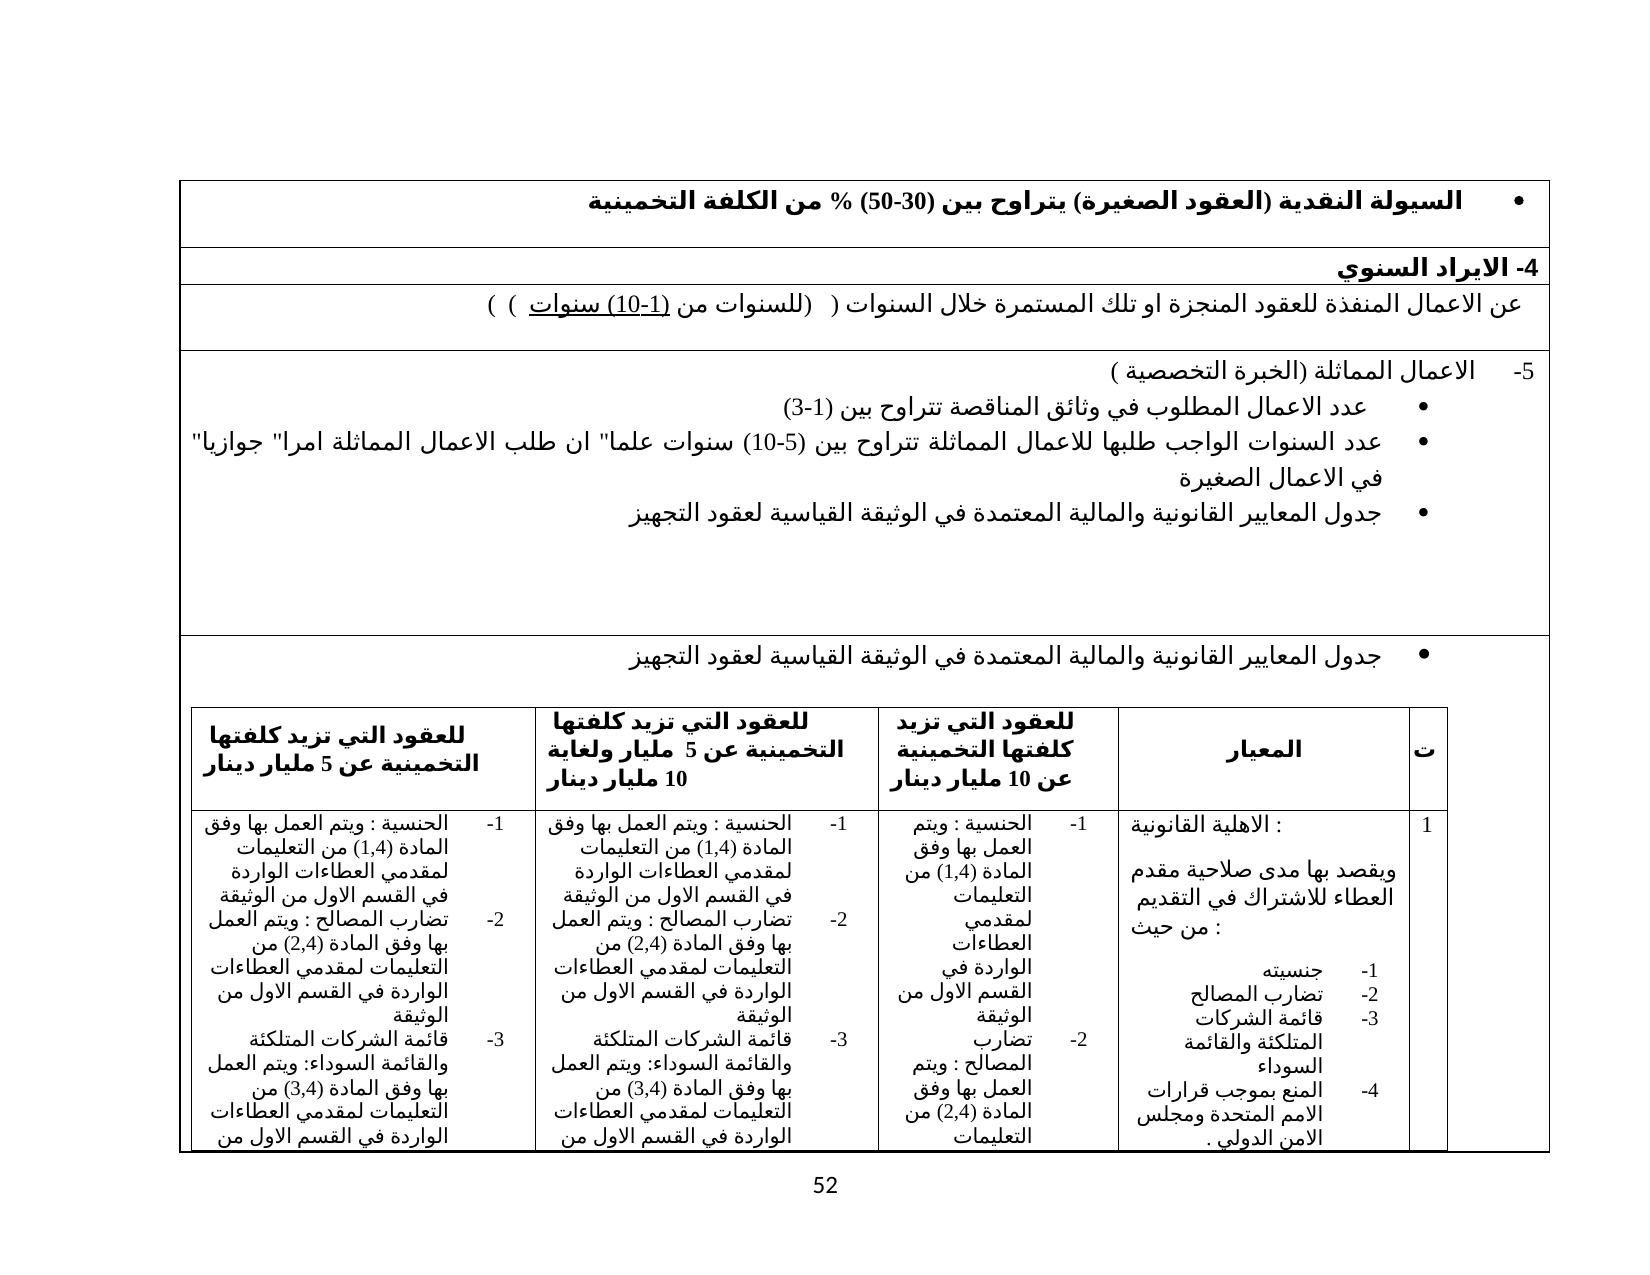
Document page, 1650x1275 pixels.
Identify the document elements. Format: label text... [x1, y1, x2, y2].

table_cell عن الاعمال المنفذة للعقود المنجزة او تلك المستمرة خلال السنوات ( (للسنوات من (1-10) سنوات ) ) [181, 285, 1549, 350]
table_cell 4- الايراد السنوي [181, 248, 1549, 283]
table_cell الاعمال المماثلة (الخبرة التخصصية ) عدد الاعمال المطلوب في وثائق المناقصة تتراوح بين (1-3) عدد السنوات الواجب طلبها للاعمال المماثلة تتراوح بين (5-10) سنوات علما" ان طلب الاعمال المماثلة امرا" جوازيا" في الاعمال الصغيرة جدول المعايير القانونية والمالية المعتمدة في الوثيقة القياسية لعقود التجهيز [181, 351, 1549, 635]
table_cell جدول المعايير القانونية والمالية المعتمدة في الوثيقة القياسية لعقود التجهيز [181, 636, 1549, 1151]
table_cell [181, 181, 1549, 247]
